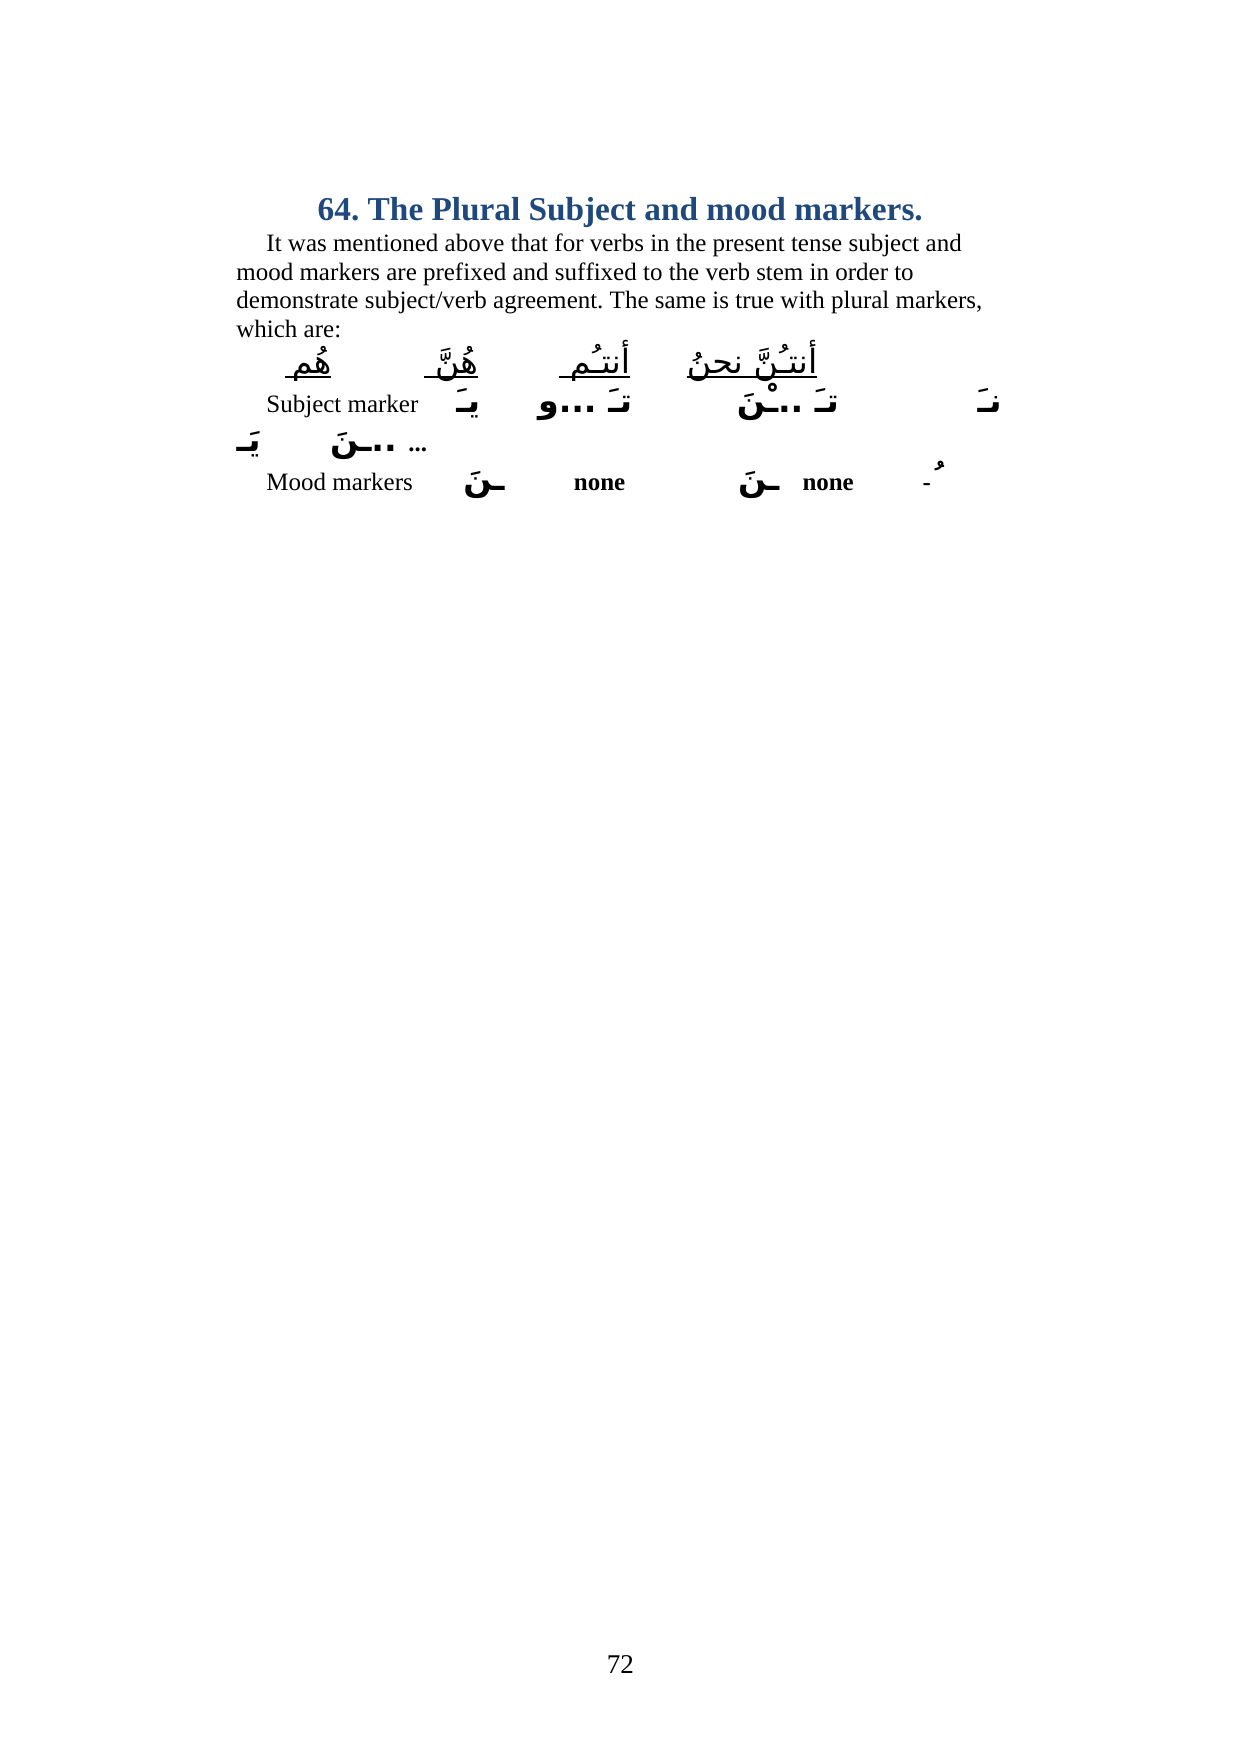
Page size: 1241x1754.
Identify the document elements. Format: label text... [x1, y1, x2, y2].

text أنتـُم هُنَّ هُم أنتـُنَّ نحنُ [236, 343, 1004, 382]
subtitle 64. The Plural Subject and mood markers. [236, 190, 1004, 228]
text Mood markers ـنَ none ـنَ none -ُ [236, 459, 1004, 498]
text It was mentioned above that for verbs in the present tense subject and mood markers are prefixed and suffixed to the verb stem in order to demonstrate subject/verb agreement. The same is true with plural markers, which are: [236, 228, 1004, 343]
text Subject marker نـَ تـَ ..ـْنَ تـَ ...و يـَ ..ـنَ يَـ ... [236, 382, 1004, 459]
